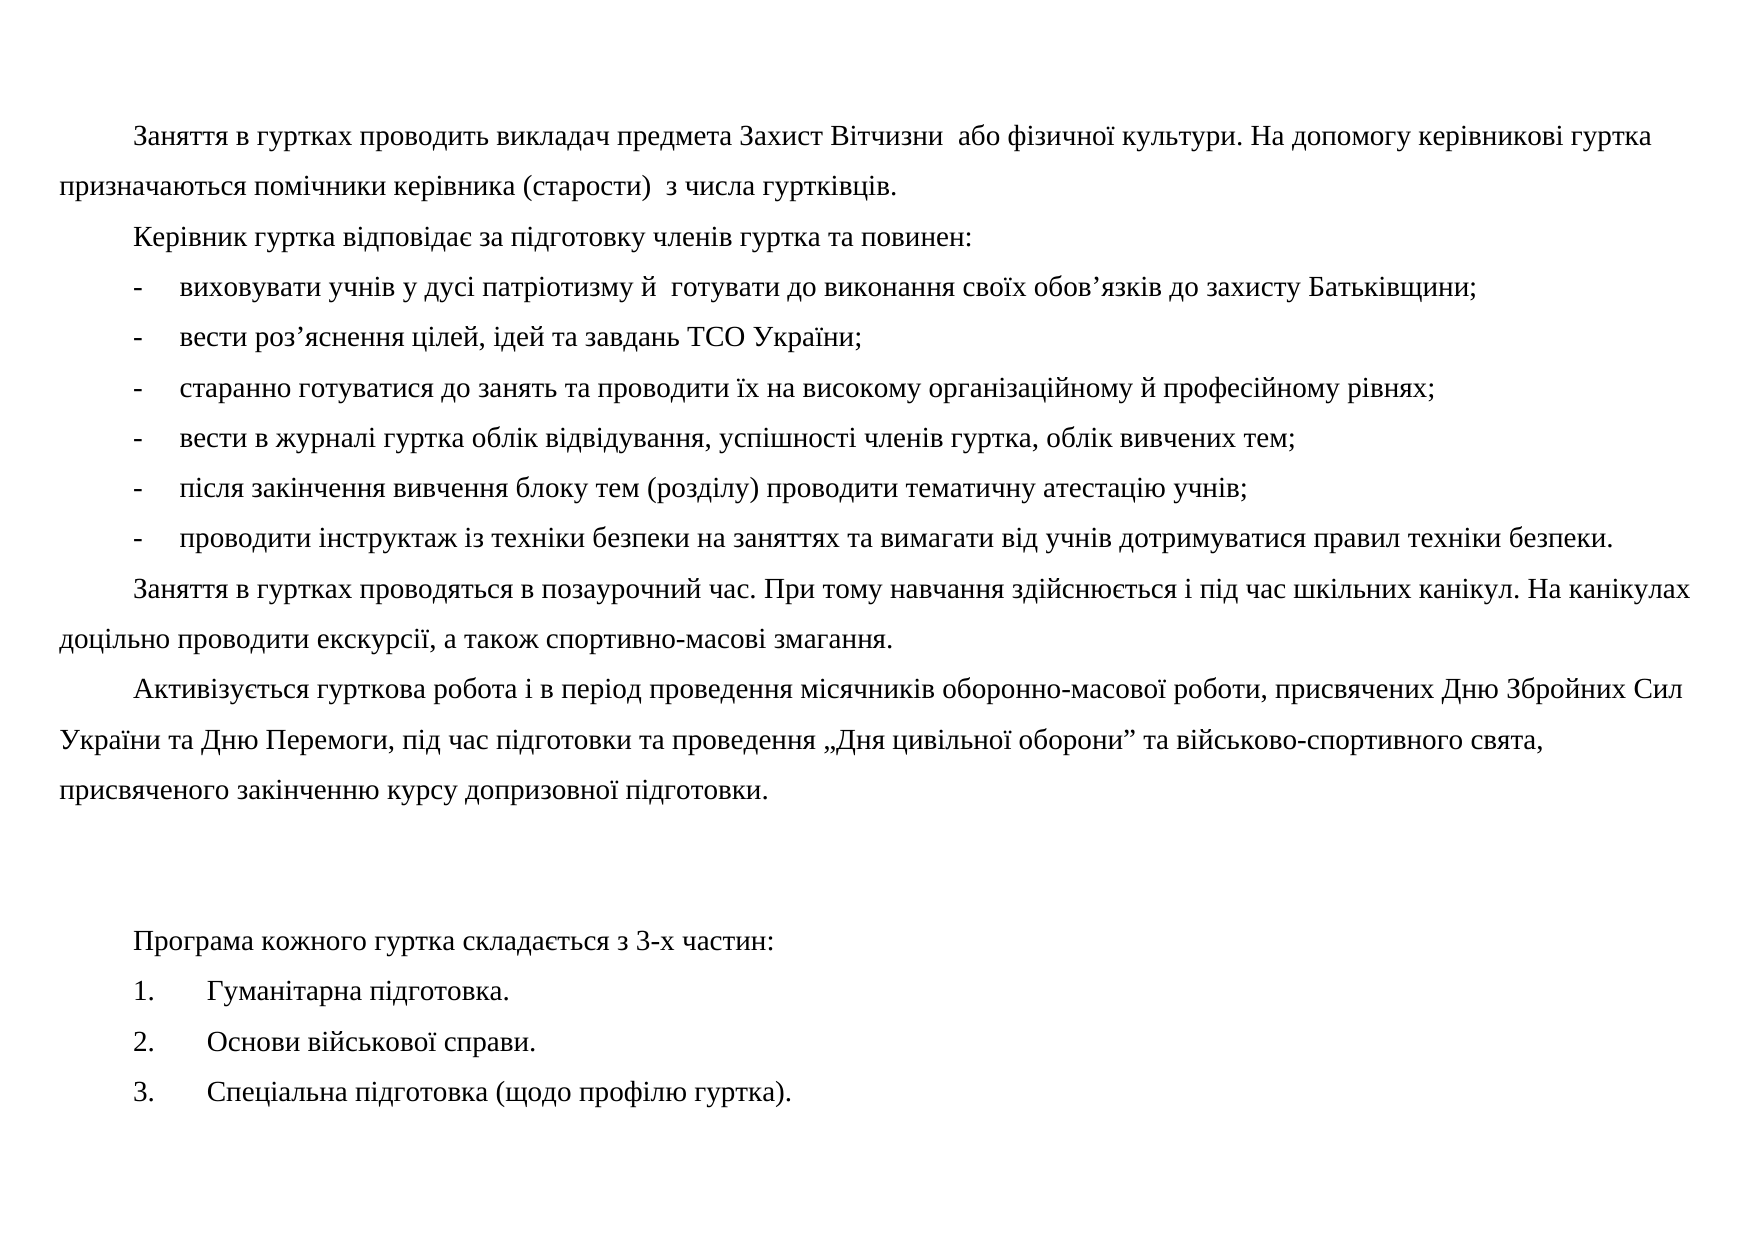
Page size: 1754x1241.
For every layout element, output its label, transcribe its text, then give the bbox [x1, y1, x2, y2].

text Заняття в гуртках проводить викладач предмета Захист Вітчизни або фізичної культури. На допомогу керівникові гуртка призначаються помічники керівника (старости) з числа гуртківців. [59, 118, 1695, 202]
text 2. Основи військової справи. [59, 1024, 1695, 1057]
text 3. Спеціальна підготовка (щодо профілю гуртка). [59, 1074, 1695, 1108]
text - вести в журналі гуртка облік відвідування, успішності членів гуртка, облік вивчених тем; [59, 420, 1695, 453]
text - виховувати учнів у дусі патріотизму й готувати до виконання своїх обов’язків до захисту Батьківщини; [59, 269, 1695, 303]
text - після закінчення вивчення блоку тем (розділу) проводити тематичну атестацію учнів; [59, 470, 1695, 504]
text Активізується гурткова робота і в період проведення місячників оборонно-масової роботи, присвячених Дню Збройних Сил України та Дню Перемоги, під час підготовки та проведення „Дня цивільної оборони” та військово-спортивного свята, присвяченого закінченню курсу допризовної підготовки. [59, 672, 1695, 806]
text Заняття в гуртках проводяться в позаурочний час. При тому навчання здійснюється і під час шкільних канікул. На канікулах доцільно проводити екскурсії, а також спортивно-масові змагання. [59, 571, 1695, 655]
text - вести роз’яснення цілей, ідей та завдань ТСО України; [59, 319, 1695, 353]
text Програма кожного гуртка складається з 3-х частин: [59, 923, 1695, 957]
text Керівник гуртка відповідає за підготовку членів гуртка та повинен: [59, 219, 1695, 252]
text - старанно готуватися до занять та проводити їх на високому організаційному й професійному рівнях; [59, 370, 1695, 403]
text - проводити інструктаж із техніки безпеки на заняттях та вимагати від учнів дотримуватися правил техніки безпеки. [59, 521, 1695, 554]
text 1. Гуманітарна підготовка. [59, 973, 1695, 1007]
